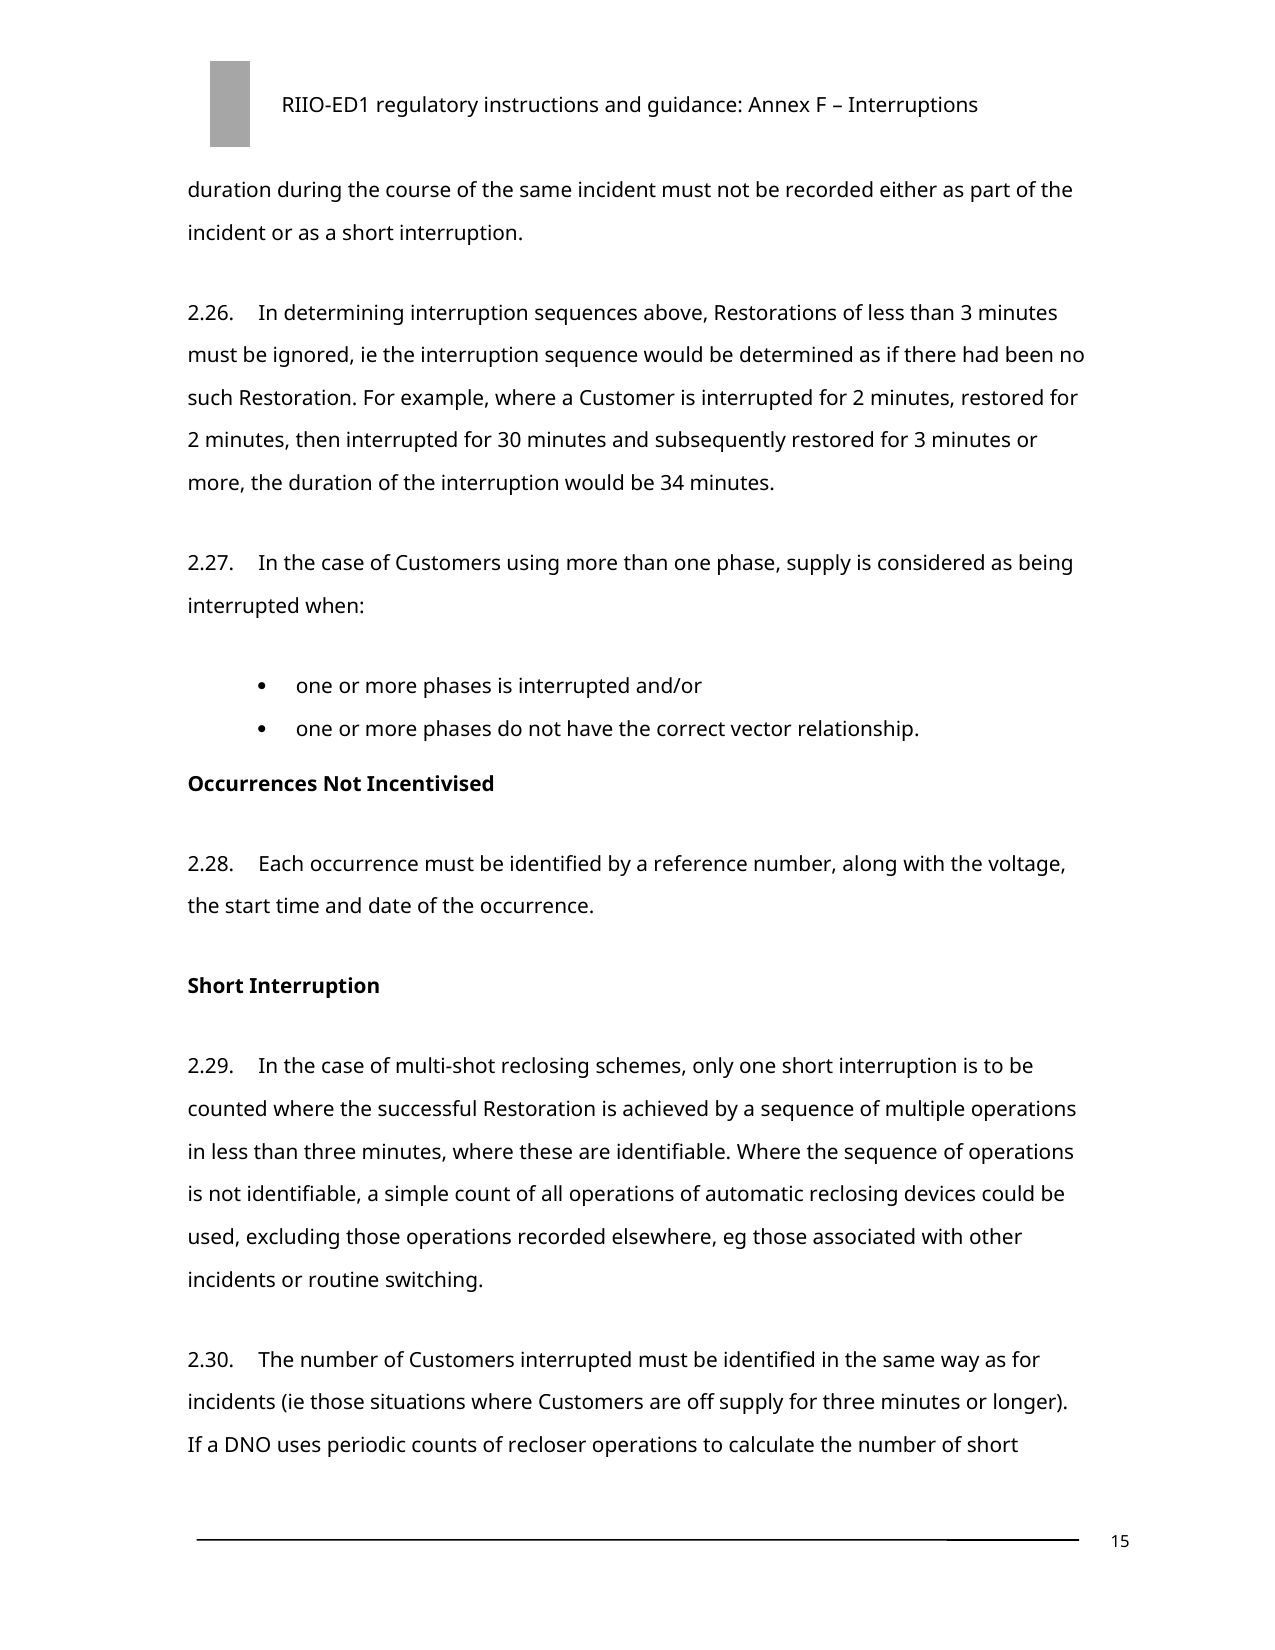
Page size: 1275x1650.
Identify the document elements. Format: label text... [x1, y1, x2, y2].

text one or more phases is interrupted and/or [258, 671, 1088, 699]
subtitle Occurrences Not Incentivised [187, 769, 1088, 797]
text Each occurrence must be identified by a reference number, along with the voltage, the start time and date of the occurrence. [187, 849, 1088, 920]
text In determining interruption sequences above, Restorations of less than 3 minutes must be ignored, ie the interruption sequence would be determined as if there had been no such Restoration. For example, where a Customer is interrupted for 2 minutes, restored for 2 minutes, then interrupted for 30 minutes and subsequently restored for 3 minutes or more, the duration of the interruption would be 34 minutes. [187, 298, 1088, 497]
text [187, 175, 1088, 246]
text In the case of Customers using more than one phase, supply is considered as being interrupted when: [187, 548, 1088, 619]
subtitle Short Interruption [187, 972, 1088, 1000]
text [187, 1345, 1088, 1458]
text In the case of multi-shot reclosing schemes, only one short interruption is to be counted where the successful Restoration is achieved by a sequence of multiple operations in less than three minutes, where these are identifiable. Where the sequence of operations is not identifiable, a simple count of all operations of automatic reclosing devices could be used, excluding those operations recorded elsewhere, eg those associated with other incidents or routine switching. [187, 1052, 1088, 1293]
text one or more phases do not have the correct vector relationship. [258, 714, 1088, 742]
